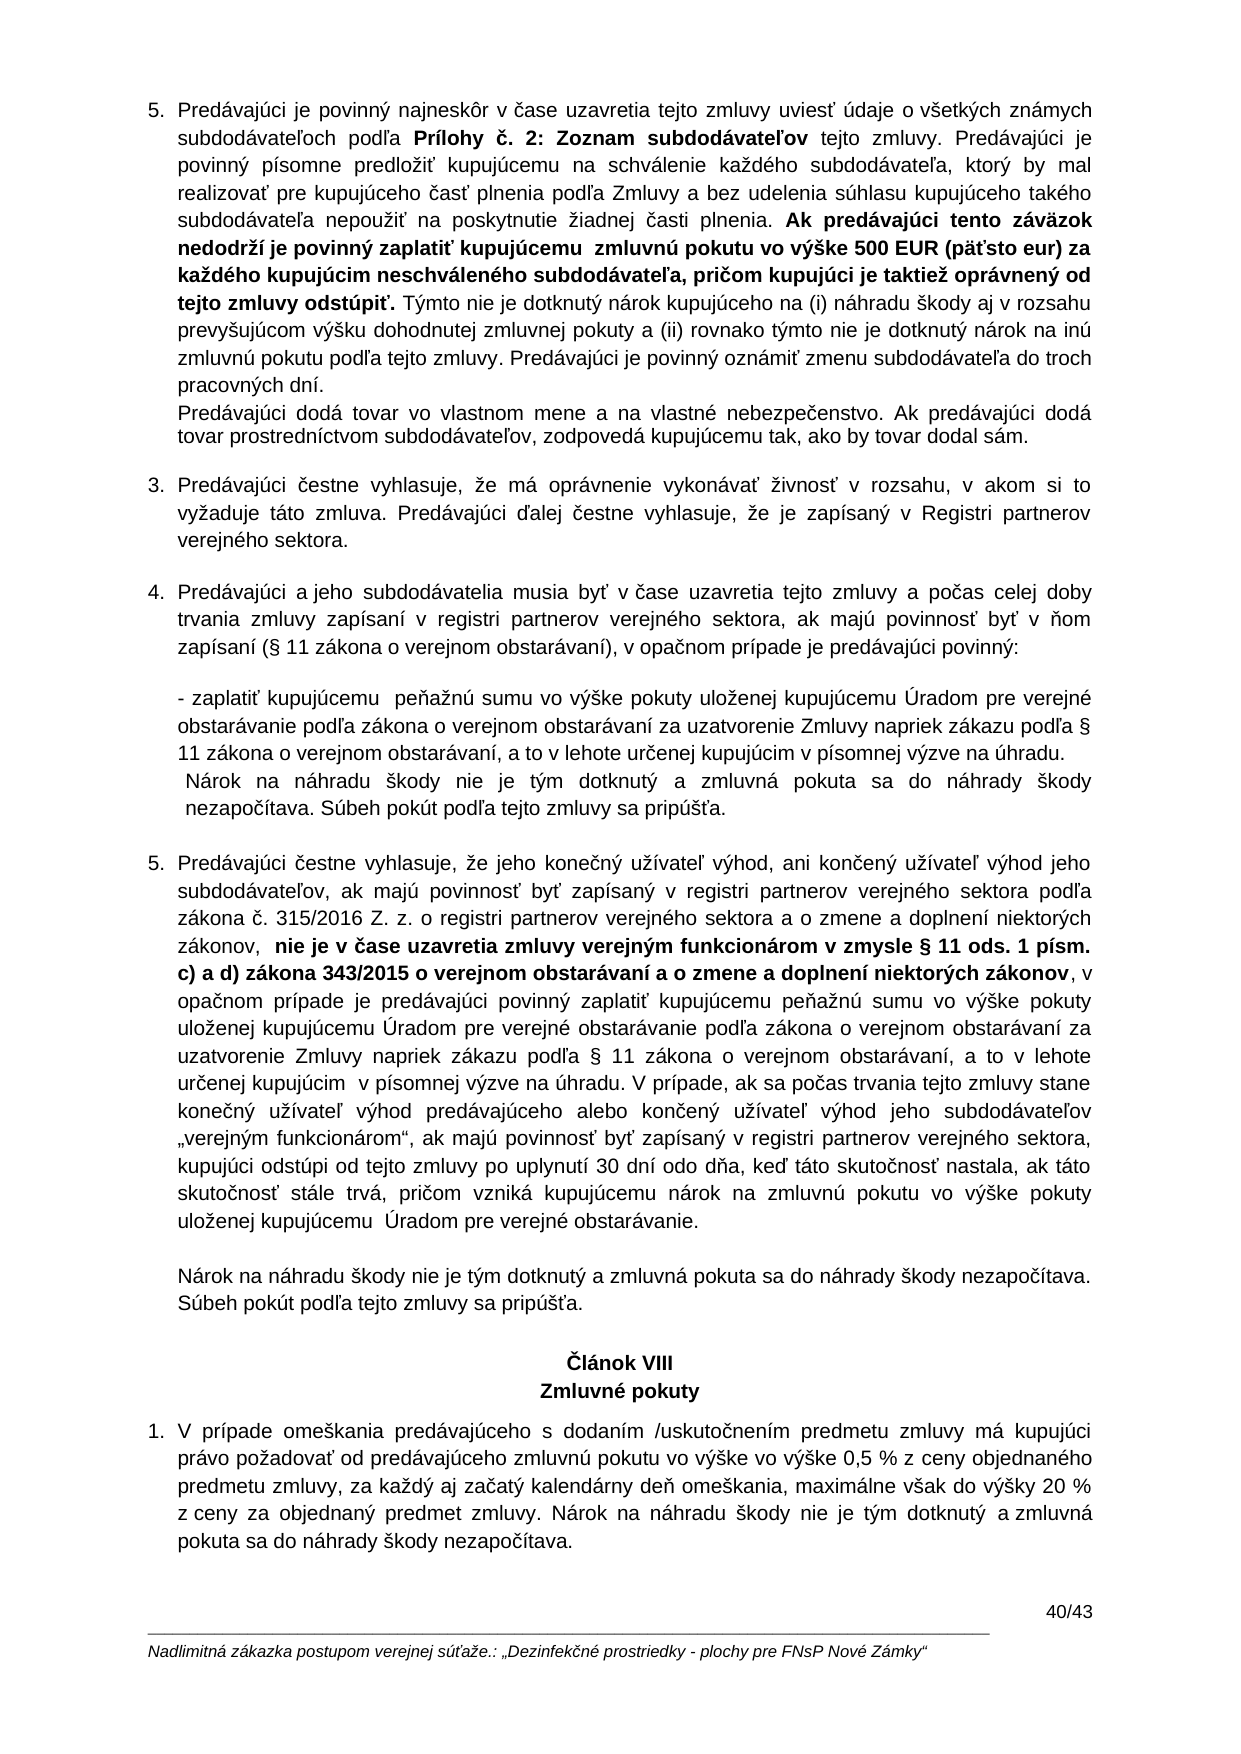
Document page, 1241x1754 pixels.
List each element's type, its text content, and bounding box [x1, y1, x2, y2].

text Zmluvné pokuty [147, 1378, 1092, 1402]
list Predávajúci čestne vyhlasuje, že má oprávnenie vykonávať živnosť v rozsahu, v akom si to vyžaduje táto zmluva. Predávajúci ďalej čestne vyhlasuje, že je zapísaný v Registri partnerov verejného sektora. [148, 473, 1092, 552]
text Nárok na náhradu škody nie je tým dotknutý a zmluvná pokuta sa do náhrady škody nezapočítava. Súbeh pokút podľa tejto zmluvy sa pripúšťa. [177, 1264, 1092, 1315]
text Predávajúci dodá tovar vo vlastnom mene a na vlastné nebezpečenstvo. Ak predávajúci dodá tovar prostredníctvom subdodávateľov, zodpovedá kupujúcemu tak, ako by tovar dodal sám. [177, 400, 1092, 448]
text - zaplatiť kupujúcemu peňažnú sumu vo výške pokuty uloženej kupujúcemu Úradom pre verejné obstarávanie podľa zákona o verejnom obstarávaní za uzatvorenie Zmluvy napriek zákazu podľa § 11 zákona o verejnom obstarávaní, a to v lehote určenej kupujúcim v písomnej výzve na úhradu. [177, 686, 1092, 765]
text Článok VIII [147, 1351, 1092, 1375]
list Predávajúci a jeho subdodávatelia musia byť v čase uzavretia tejto zmluvy a počas celej doby trvania zmluvy zapísaní v registri partnerov verejného sektora, ak majú povinnosť byť v ňom zapísaní (§ 11 zákona o verejnom obstarávaní), v opačnom prípade je predávajúci povinný: [148, 580, 1092, 659]
list Nárok na náhradu škody nie je tým dotknutý a zmluvná pokuta sa do náhrady škody nezapočítava. Súbeh pokút podľa tejto zmluvy sa pripúšťa. [185, 769, 1092, 820]
list V prípade omeškania predávajúceho s dodaním /uskutočnením predmetu zmluvy má kupujúci právo požadovať od predávajúceho zmluvnú pokutu vo výške vo výške 0,5 % z ceny objednaného predmetu zmluvy, za každý aj začatý kalendárny deň omeškania, maximálne však do výšky 20 % z ceny za objednaný predmet zmluvy. Nárok na náhradu škody nie je tým dotknutý a zmluvná pokuta sa do náhrady škody nezapočítava. [148, 1418, 1092, 1552]
list Predávajúci čestne vyhlasuje, že jeho konečný užívateľ výhod, ani končený užívateľ výhod jeho subdodávateľov, ak majú povinnosť byť zapísaný v registri partnerov verejného sektora podľa zákona č. 315/2016 Z. z. o registri partnerov verejného sektora a o zmene a doplnení niektorých zákonov, nie je v čase uzavretia zmluvy verejným funkcionárom v zmysle § 11 ods. 1 písm. c) a d) zákona 343/2015 o verejnom obstarávaní a o zmene a doplnení niektorých zákonov, v opačnom prípade je predávajúci povinný zaplatiť kupujúcemu peňažnú sumu vo výške pokuty uloženej kupujúcemu Úradom pre verejné obstarávanie podľa zákona o verejnom obstarávaní za uzatvorenie Zmluvy napriek zákazu podľa § 11 zákona o verejnom obstarávaní, a to v lehote určenej kupujúcim v písomnej výzve na úhradu. V prípade, ak sa počas trvania tejto zmluvy stane konečný užívateľ výhod predávajúceho alebo končený užívateľ výhod jeho subdodávateľov „verejným funkcionárom“, ak majú povinnosť byť zapísaný v registri partnerov verejného sektora, kupujúci odstúpi od tejto zmluvy po uplynutí 30 dní odo dňa, keď táto skutočnosť nastala, ak táto skutočnosť stále trvá, pričom vzniká kupujúcemu nárok na zmluvnú pokutu vo výške pokuty uloženej kupujúcemu Úradom pre verejné obstarávanie. [148, 851, 1092, 1233]
list Predávajúci je povinný najneskôr v čase uzavretia tejto zmluvy uviesť údaje o všetkých známych subdodávateľoch podľa Prílohy č. 2: Zoznam subdodávateľov tejto zmluvy. Predávajúci je povinný písomne predložiť kupujúcemu na schválenie každého subdodávateľa, ktorý by mal realizovať pre kupujúceho časť plnenia podľa Zmluvy a bez udelenia súhlasu kupujúceho takého subdodávateľa nepoužiť na poskytnutie žiadnej časti plnenia. Ak predávajúci tento záväzok nedodrží je povinný zaplatiť kupujúcemu zmluvnú pokutu vo výške 500 EUR (päťsto eur) za každého kupujúcim neschváleného subdodávateľa, pričom kupujúci je taktiež oprávnený od tejto zmluvy odstúpiť. Týmto nie je dotknutý nárok kupujúceho na (i) náhradu škody aj v rozsahu prevyšujúcom výšku dohodnutej zmluvnej pokuty a (ii) rovnako týmto nie je dotknutý nárok na inú zmluvnú pokutu podľa tejto zmluvy. Predávajúci je povinný oznámiť zmenu subdodávateľa do troch pracovných dní. [148, 98, 1092, 397]
